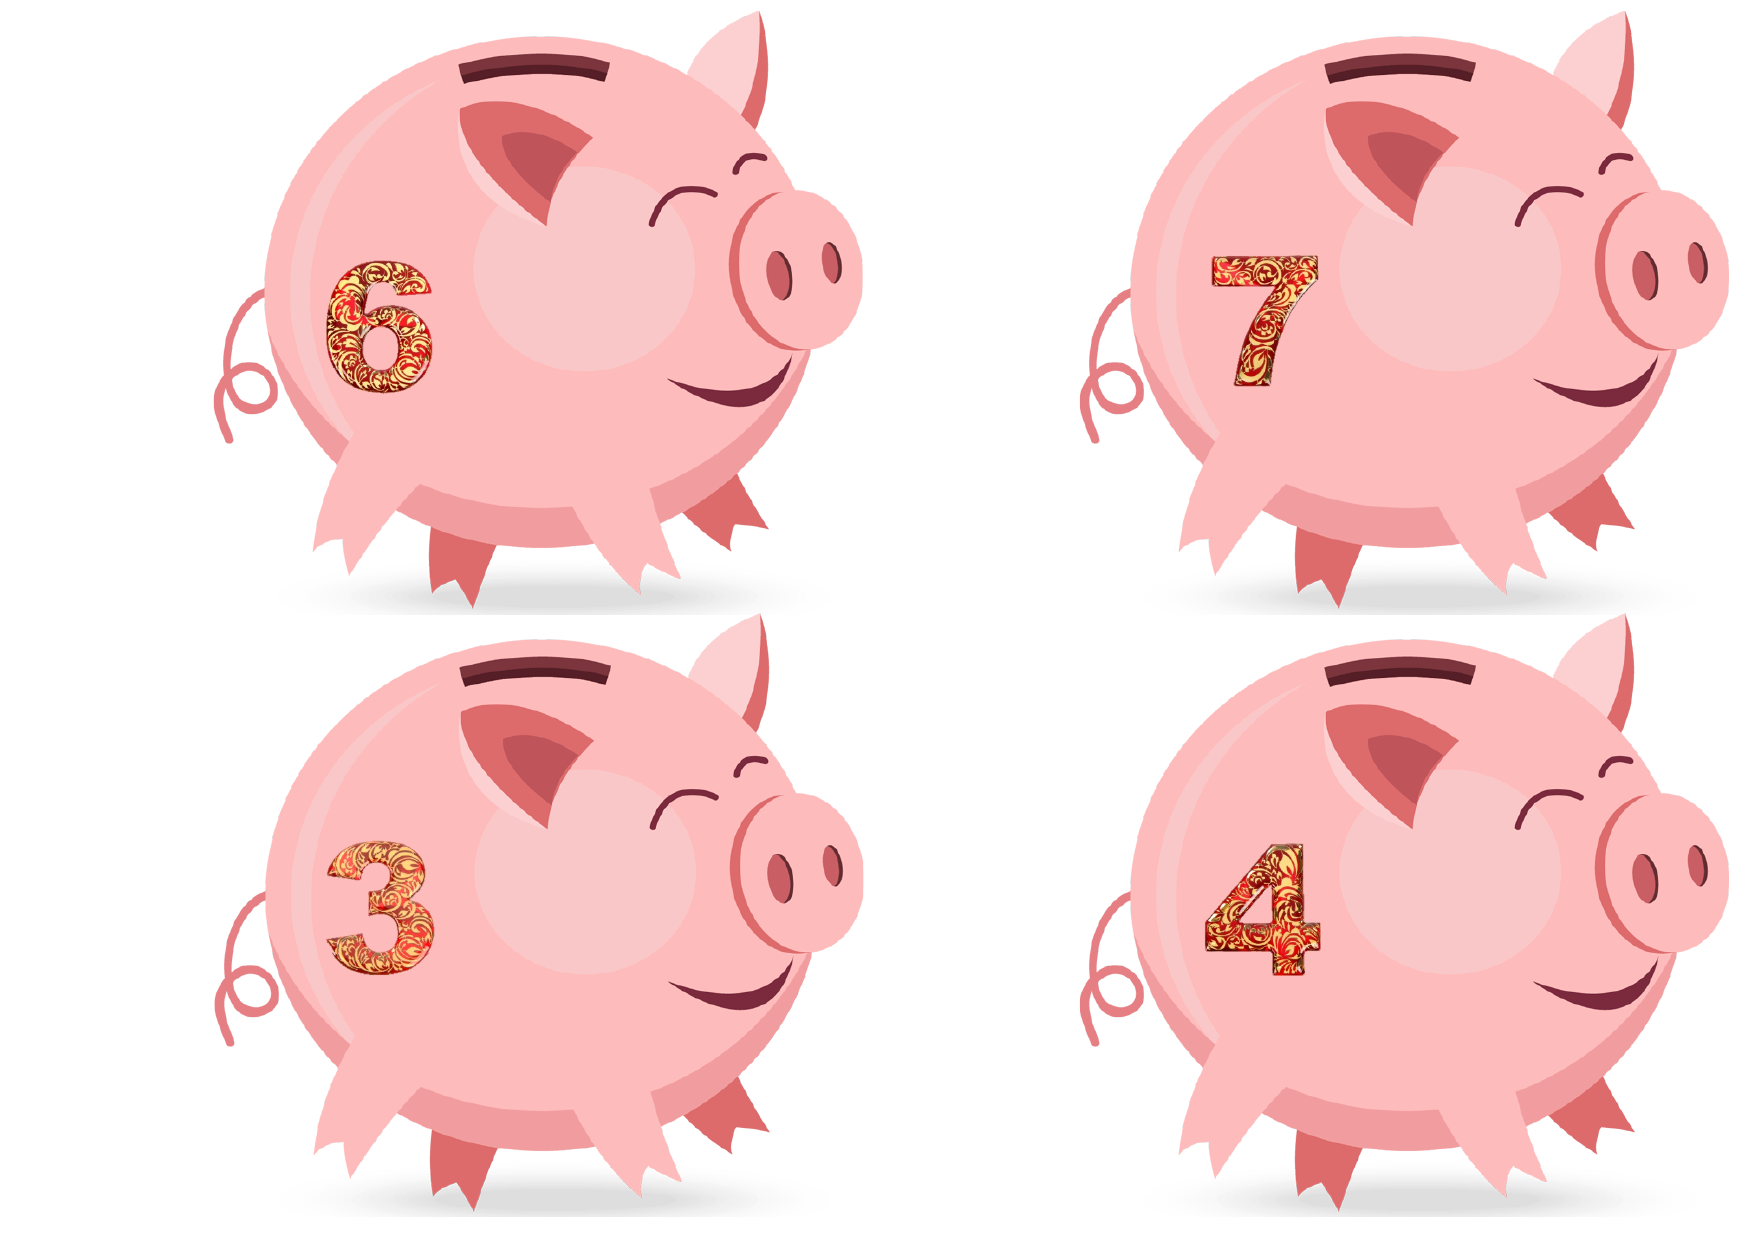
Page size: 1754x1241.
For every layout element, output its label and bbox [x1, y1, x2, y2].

picture [213, 11, 864, 1217]
picture [1079, 11, 1729, 1217]
